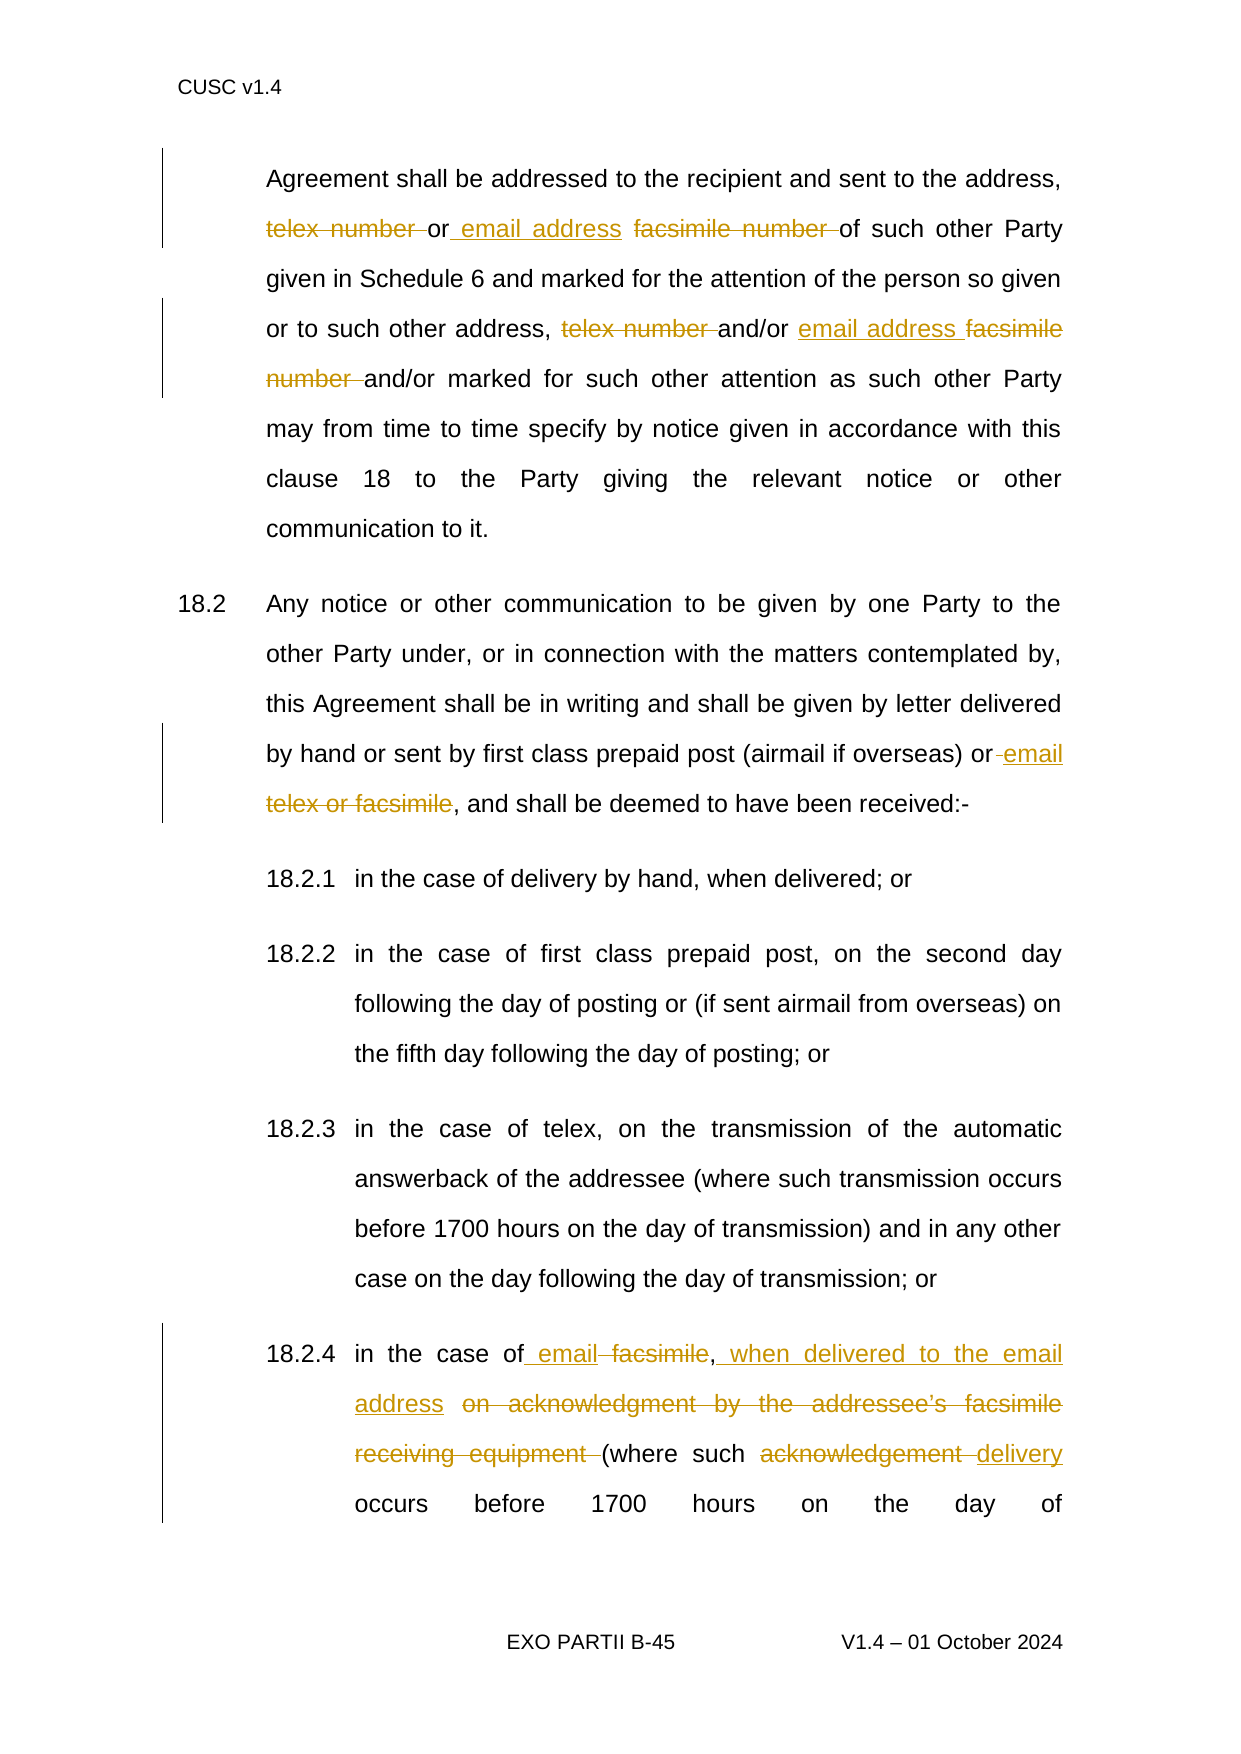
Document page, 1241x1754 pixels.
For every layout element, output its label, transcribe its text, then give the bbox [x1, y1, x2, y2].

text 18.2.1 in the case of delivery by hand, when delivered; or [266, 848, 1063, 898]
text 18.2.3 in the case of telex, on the transmission of the automatic answerback of the addressee (where such transmission occurs before 1700 hours on the day of transmission) and in any other case on the day following the day of transmission; or [266, 1098, 1063, 1298]
text 18.2 Any notice or other communication to be given by one Party to the other Party under, or in connection with the matters contemplated by, this Agreement shall be in writing and shall be given by letter delivered by hand or sent by first class prepaid post (airmail if overseas) or, and shall be deemed to have been received:- [177, 573, 1063, 823]
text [177, 148, 1063, 548]
text 18.2.2 in the case of first class prepaid post, on the second day following the day of posting or (if sent airmail from overseas) on the fifth day following the day of posting; or [266, 923, 1063, 1073]
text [266, 1323, 1063, 1523]
